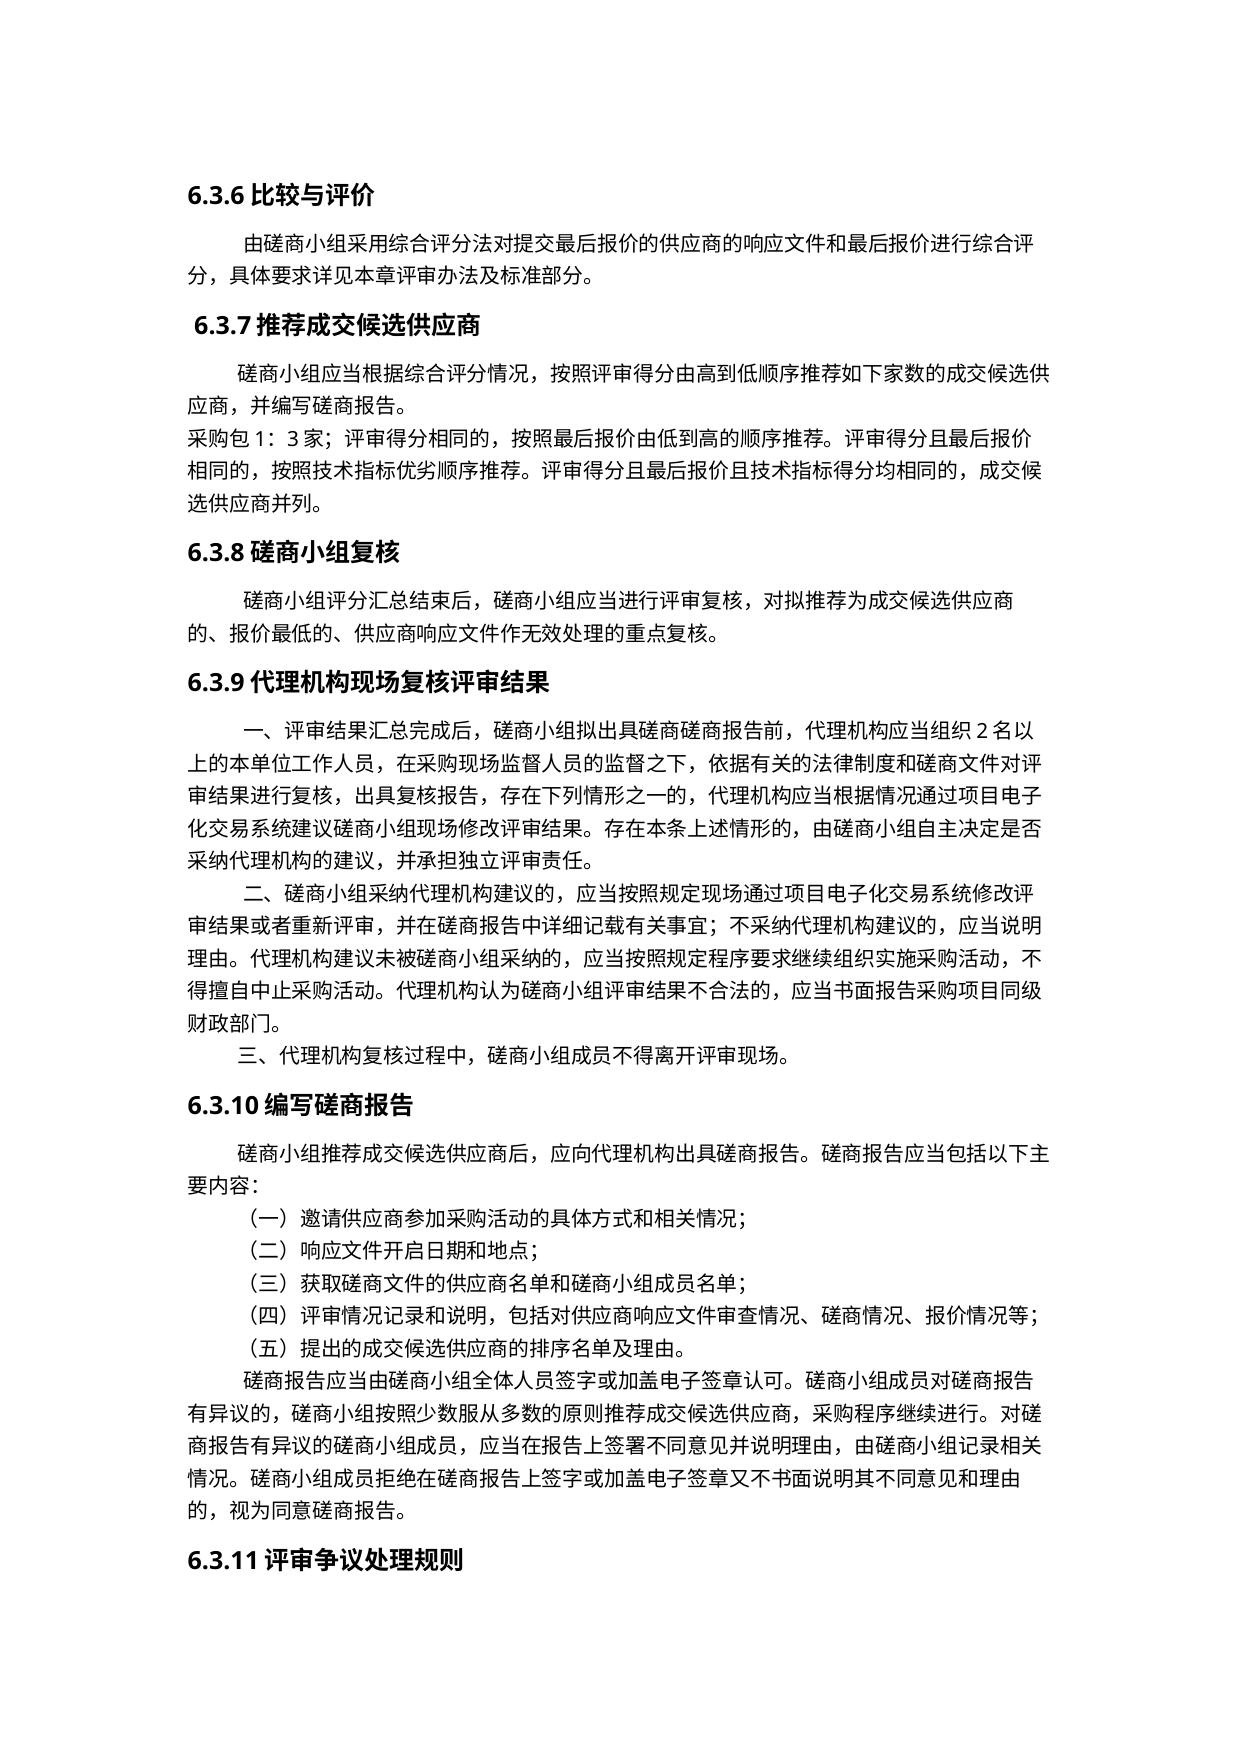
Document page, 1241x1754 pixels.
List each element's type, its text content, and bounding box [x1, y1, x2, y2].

text 6.3.9代理机构现场复核评审结果 [187, 649, 1053, 714]
text 6.3.7推荐成交候选供应商 [187, 292, 1053, 357]
text （四）评审情况记录和说明，包括对供应商响应文件审查情况、磋商情况、报价情况等； [187, 1299, 1053, 1332]
text （二）响应文件开启日期和地点； [187, 1234, 1053, 1267]
text （一）邀请供应商参加采购活动的具体方式和相关情况； [187, 1202, 1053, 1234]
text 6.3.8磋商小组复核 [187, 519, 1053, 584]
text 6.3.10编写磋商报告 [187, 1072, 1053, 1137]
text 三、代理机构复核过程中，磋商小组成员不得离开评审现场。 [187, 1039, 1053, 1072]
text 磋商小组推荐成交候选供应商后，应向代理机构出具磋商报告。磋商报告应当包括以下主要内容： [187, 1137, 1053, 1202]
text （三）获取磋商文件的供应商名单和磋商小组成员名单； [187, 1267, 1053, 1299]
text 磋商报告应当由磋商小组全体人员签字或加盖电子签章认可。磋商小组成员对磋商报告有异议的，磋商小组按照少数服从多数的原则推荐成交候选供应商，采购程序继续进行。对磋商报告有异议的磋商小组成员，应当在报告上签署不同意见并说明理由，由磋商小组记录相关情况。磋商小组成员拒绝在磋商报告上签字或加盖电子签章又不书面说明其不同意见和理由的，视为同意磋商报告。 [187, 1364, 1053, 1527]
text 6.3.6比较与评价 [187, 162, 1053, 227]
text 由磋商小组采用综合评分法对提交最后报价的供应商的响应文件和最后报价进行综合评分，具体要求详见本章评审办法及标准部分。 [187, 227, 1053, 292]
text 磋商小组评分汇总结束后，磋商小组应当进行评审复核，对拟推荐为成交候选供应商的、报价最低的、供应商响应文件作无效处理的重点复核。 [187, 584, 1053, 649]
text 二、磋商小组采纳代理机构建议的，应当按照规定现场通过项目电子化交易系统修改评审结果或者重新评审，并在磋商报告中详细记载有关事宜；不采纳代理机构建议的，应当说明理由。代理机构建议未被磋商小组采纳的，应当按照规定程序要求继续组织实施采购活动，不得擅自中止采购活动。代理机构认为磋商小组评审结果不合法的，应当书面报告采购项目同级财政部门。 [187, 877, 1053, 1039]
text 磋商小组应当根据综合评分情况，按照评审得分由高到低顺序推荐如下家数的成交候选供应商，并编写磋商报告。 [187, 357, 1053, 422]
text 一、评审结果汇总完成后，磋商小组拟出具磋商磋商报告前，代理机构应当组织2名以上的本单位工作人员，在采购现场监督人员的监督之下，依据有关的法律制度和磋商文件对评审结果进行复核，出具复核报告，存在下列情形之一的，代理机构应当根据情况通过项目电子化交易系统建议磋商小组现场修改评审结果。存在本条上述情形的，由磋商小组自主决定是否采纳代理机构的建议，并承担独立评审责任。 [187, 714, 1053, 877]
text 6.3.11评审争议处理规则 [187, 1527, 1053, 1592]
text 采购包1：3家；评审得分相同的，按照最后报价由低到高的顺序推荐。评审得分且最后报价相同的，按照技术指标优劣顺序推荐。评审得分且最后报价且技术指标得分均相同的，成交候选供应商并列。 [187, 422, 1053, 519]
text （五）提出的成交候选供应商的排序名单及理由。 [187, 1332, 1053, 1364]
